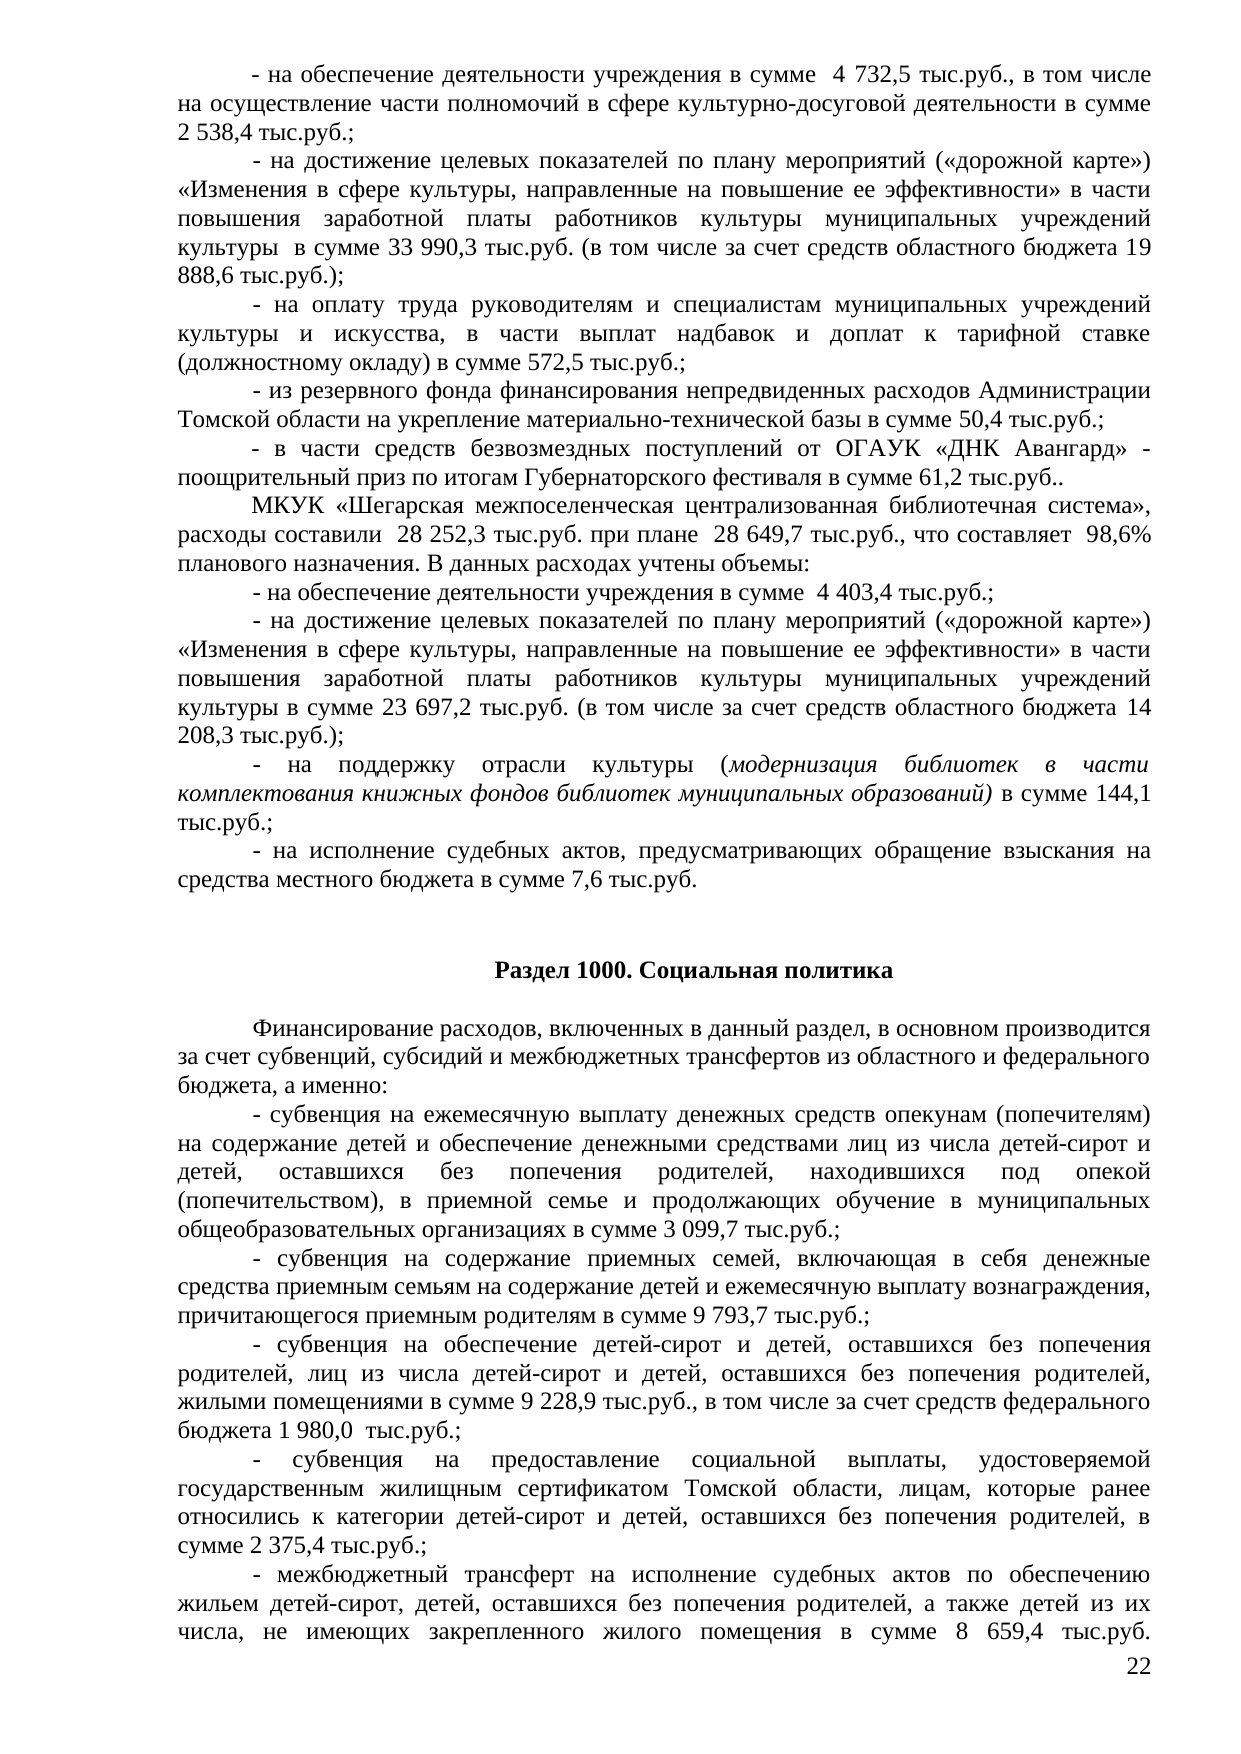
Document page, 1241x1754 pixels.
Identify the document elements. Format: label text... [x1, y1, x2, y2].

text - субвенция на обеспечение детей-сирот и детей, оставшихся без попечения родителей, лиц из числа детей-сирот и детей, оставшихся без попечения родителей, жилыми помещениями в сумме 9 228,9 тыс.руб., в том числе за счет средств федерального бюджета 1 980,0 тыс.руб.; [177, 1329, 1152, 1444]
text - субвенция на содержание приемных семей, включающая в себя денежные средства приемным семьям на содержание детей и ежемесячную выплату вознаграждения, причитающегося приемным родителям в сумме 9 793,7 тыс.руб.; [177, 1243, 1152, 1329]
text - из резервного фонда финансирования непредвиденных расходов Администрации Томской области на укрепление материально-технической базы в сумме 50,4 тыс.руб.; [177, 375, 1152, 433]
text - на поддержку отрасли культуры (модернизация библиотек в части комплектования книжных фондов библиотек муниципальных образований) в сумме 144,1 тыс.руб.; [177, 749, 1152, 835]
text - на исполнение судебных актов, предусматривающих обращение взыскания на средства местного бюджета в сумме 7,6 тыс.руб. [177, 835, 1152, 893]
text Финансирование расходов, включенных в данный раздел, в основном производится за счет субвенций, субсидий и межбюджетных трансфертов из областного и федерального бюджета, а именно: [177, 1013, 1152, 1099]
text - на оплату труда руководителям и специалистам муниципальных учреждений культуры и искусства, в части выплат надбавок и доплат к тарифной ставке (должностному окладу) в сумме 572,5 тыс.руб.; [177, 289, 1152, 375]
text - субвенция на предоставление социальной выплаты, удостоверяемой государственным жилищным сертификатом Томской области, лицам, которые ранее относились к категории детей-сирот и детей, оставшихся без попечения родителей, в сумме 2 375,4 тыс.руб.; [177, 1444, 1152, 1559]
text - субвенция на ежемесячную выплату денежных средств опекунам (попечителям) на содержание детей и обеспечение денежными средствами лиц из числа детей-сирот и детей, оставшихся без попечения родителей, находившихся под опекой (попечительством), в приемной семье и продолжающих обучение в муниципальных общеобразовательных организациях в сумме 3 099,7 тыс.руб.; [177, 1099, 1152, 1243]
text - на достижение целевых показателей по плану мероприятий («дорожной карте») «Изменения в сфере культуры, направленные на повышение ее эффективности» в части повышения заработной платы работников культуры муниципальных учреждений культуры в сумме 33 990,3 тыс.руб. (в том числе за счет средств областного бюджета 19 888,6 тыс.руб.); [177, 145, 1152, 289]
text Раздел 1000. Социальная политика [177, 955, 1137, 984]
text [177, 1559, 1152, 1645]
text МКУК «Шегарская межпоселенческая централизованная библиотечная система», расходы составили 28 252,3 тыс.руб. при плане 28 649,7 тыс.руб., что составляет 98,6% планового назначения. В данных расходах учтены объемы: [177, 490, 1152, 577]
text - на обеспечение деятельности учреждения в сумме 4 403,4 тыс.руб.; [177, 577, 1152, 605]
text - на обеспечение деятельности учреждения в сумме 4 732,5 тыс.руб., в том числе на осуществление части полномочий в сфере культурно-досуговой деятельности в сумме 2 538,4 тыс.руб.; [177, 59, 1152, 145]
text - в части средств безвозмездных поступлений от ОГАУК «ДНК Авангард» -поощрительный приз по итогам Губернаторского фестиваля в сумме 61,2 тыс.руб.. [177, 433, 1152, 490]
text - на достижение целевых показателей по плану мероприятий («дорожной карте») «Изменения в сфере культуры, направленные на повышение ее эффективности» в части повышения заработной платы работников культуры муниципальных учреждений культуры в сумме 23 697,2 тыс.руб. (в том числе за счет средств областного бюджета 14 208,3 тыс.руб.); [177, 605, 1152, 749]
